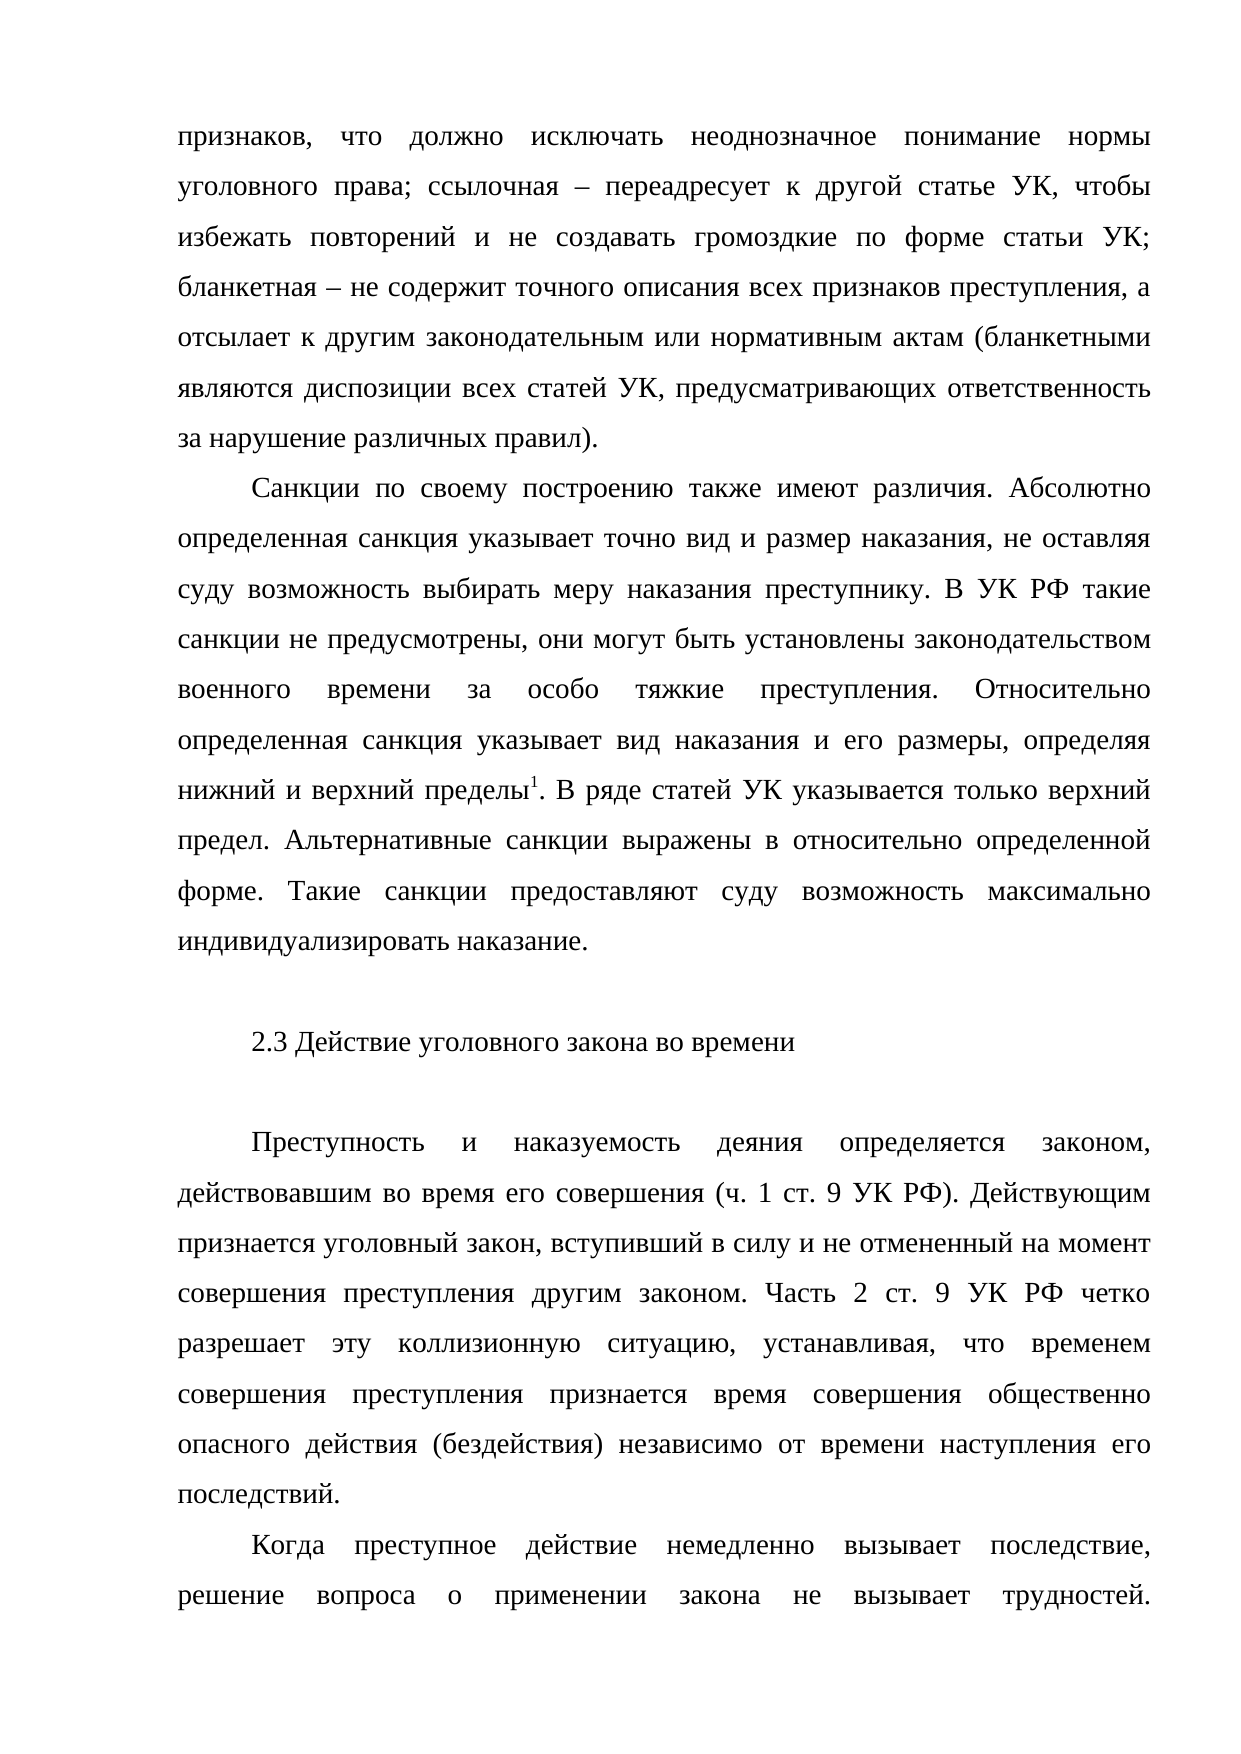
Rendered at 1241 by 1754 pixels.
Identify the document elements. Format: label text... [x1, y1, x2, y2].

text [177, 1527, 1152, 1611]
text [177, 118, 1152, 453]
text Преступность и наказуемость деяния определяется законом, действовавшим во время его совершения (ч. 1 ст. 9 УК РФ). Действующим признается уголовный закон, вступивший в силу и не отмененный на момент совершения преступления другим законом. Часть 2 ст. 9 УК РФ четко разрешает эту коллизионную ситуацию, устанавливая, что временем совершения преступления признается время совершения общественно опасного действия (бездействия) независимо от времени наступления его последствий. [177, 1124, 1152, 1510]
text Санкции по своему построению также имеют различия. Абсолютно определенная санкция указывает точно вид и размер наказания, не оставляя суду возможность выбирать меру наказания преступнику. В УК РФ такие санкции не предусмотрены, они могут быть установлены законодательством военного времени за особо тяжкие преступления. Относительно определенная санкция указывает вид наказания и его размеры, определяя нижний и верхний пределы1. В ряде статей УК указывается только верхний предел. Альтернативные санкции выражены в относительно определенной форме. Такие санкции предоставляют суду возможность максимально индивидуализировать наказание. [177, 470, 1152, 957]
text 2.3 Действие уголовного закона во времени [177, 1024, 1152, 1057]
